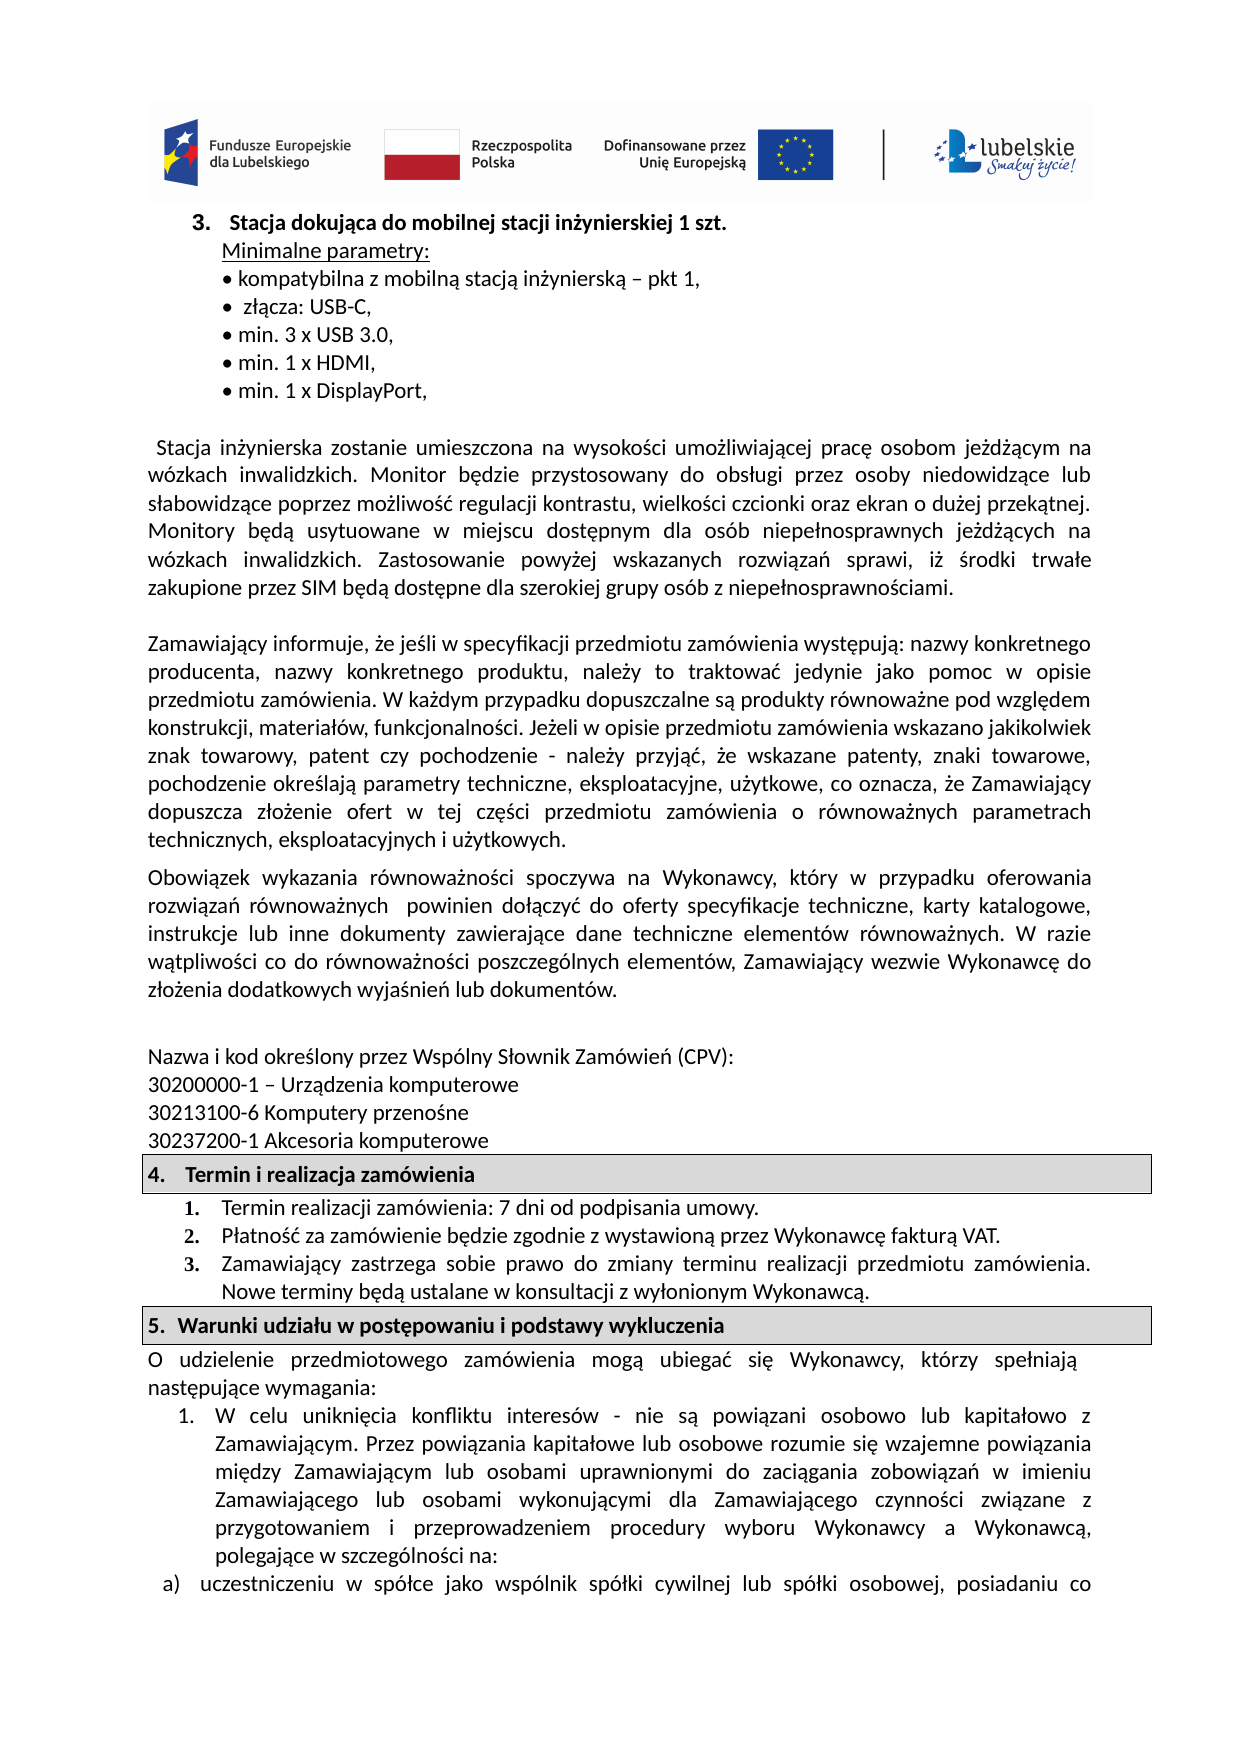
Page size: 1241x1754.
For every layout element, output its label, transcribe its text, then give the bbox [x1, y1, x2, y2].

list Płatność za zamówienie będzie zgodnie z wystawioną przez Wykonawcę fakturą VAT. [184, 1221, 1093, 1249]
text Minimalne parametry: [148, 236, 1093, 264]
text • kompatybilna z mobilną stacją inżynierską – pkt 1, [148, 264, 1093, 292]
list Stacja dokująca do mobilnej stacji inżynierskiej 1 szt. [192, 208, 1093, 236]
text • min. 1 x DisplayPort, [221, 377, 1093, 404]
text 30213100-6 Komputery przenośne [148, 1098, 1093, 1126]
text 30200000-1 – Urządzenia komputerowe [148, 1070, 1093, 1098]
list Zamawiający zastrzega sobie prawo do zmiany terminu realizacji przedmiotu zamówienia. Nowe terminy będą ustalane w konsultacji z wyłonionym Wykonawcą. [184, 1249, 1093, 1306]
list Termin realizacji zamówienia: 7 dni od podpisania umowy. [184, 1194, 1093, 1221]
text O udzielenie przedmiotowego zamówienia mogą ubiegać się Wykonawcy, którzy spełniają następujące wymagania: [148, 1345, 1078, 1401]
text Obowiązek wykazania równoważności spoczywa na Wykonawcy, który w przypadku oferowania rozwiązań równoważnych powinien dołączyć do oferty specyfikacje techniczne, karty katalogowe, instrukcje lub inne dokumenty zawierające dane techniczne elementów równoważnych. W razie wątpliwości co do równoważności poszczególnych elementów, Zamawiający wezwie Wykonawcę do złożenia dodatkowych wyjaśnień lub dokumentów. [148, 863, 1093, 1003]
text Zamawiający informuje, że jeśli w specyfikacji przedmiotu zamówienia występują: nazwy konkretnego producenta, nazwy konkretnego produktu, należy to traktować jedynie jako pomoc w opisie przedmiotu zamówienia. W każdym przypadku dopuszczalne są produkty równoważne pod względem konstrukcji, materiałów, funkcjonalności. Jeżeli w opisie przedmiotu zamówienia wskazano jakikolwiek znak towarowy, patent czy pochodzenie - należy przyjąć, że wskazane patenty, znaki towarowe, pochodzenie określają parametry techniczne, eksploatacyjne, użytkowe, co oznacza, że Zamawiający dopuszcza złożenie ofert w tej części przedmiotu zamówienia o równoważnych parametrach technicznych, eksploatacyjnych i użytkowych. [148, 629, 1093, 853]
text • złącza: USB-C, [221, 292, 1093, 321]
text • min. 1 x HDMI, [221, 348, 1093, 377]
list W celu uniknięcia konfliktu interesów - nie są powiązani osobowo lub kapitałowo z Zamawiającym. Przez powiązania kapitałowe lub osobowe rozumie się wzajemne powiązania między Zamawiającym lub osobami uprawnionymi do zaciągania zobowiązań w imieniu Zamawiającego lub osobami wykonującymi dla Zamawiającego czynności związane z przygotowaniem i przeprowadzeniem procedury wyboru Wykonawcy a Wykonawcą, polegające w szczególności na: [177, 1401, 1093, 1569]
text Nazwa i kod określony przez Wspólny Słownik Zamówień (CPV): [148, 1042, 1093, 1070]
table_header Warunki udziału w postępowaniu i podstawy wykluczenia [143, 1307, 1151, 1344]
table_header Termin i realizacja zamówienia [143, 1155, 1151, 1192]
text Stacja inżynierska zostanie umieszczona na wysokości umożliwiającej pracę osobom jeżdżącym na wózkach inwalidzkich. Monitor będzie przystosowany do obsługi przez osoby niedowidzące lub słabowidzące poprzez możliwość regulacji kontrastu, wielkości czcionki oraz ekran o dużej przekątnej. Monitory będą usytuowane w miejscu dostępnym dla osób niepełnosprawnych jeżdżących na wózkach inwalidzkich. Zastosowanie powyżej wskazanych rozwiązań sprawi, iż środki trwałe zakupione przez SIM będą dostępne dla szerokiej grupy osób z niepełnosprawnościami. [148, 433, 1093, 601]
text 30237200-1 Akcesoria komputerowe [148, 1126, 1093, 1154]
picture [147, 102, 1093, 203]
text • min. 3 x USB 3.0, [221, 321, 1093, 348]
